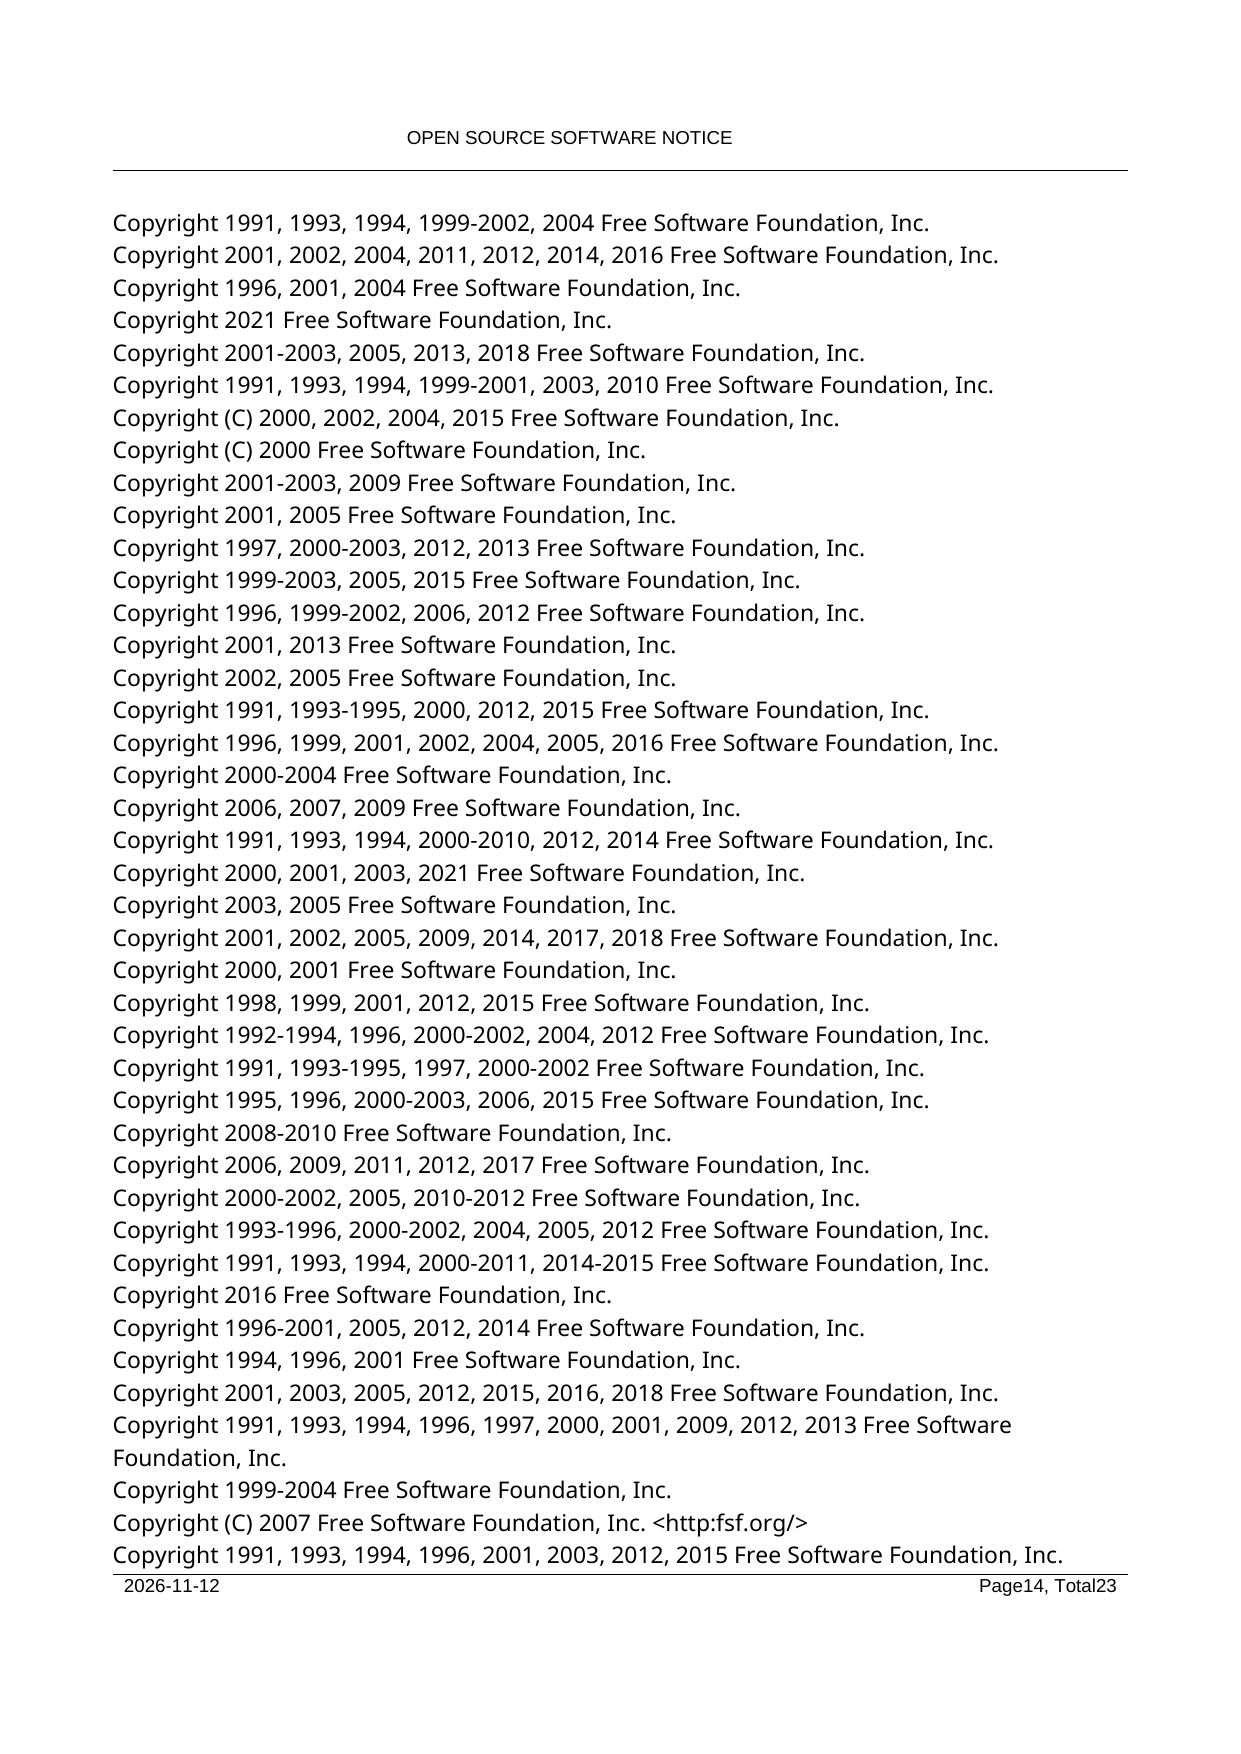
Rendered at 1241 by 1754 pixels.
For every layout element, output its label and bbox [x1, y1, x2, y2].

text [112, 206, 1128, 1571]
